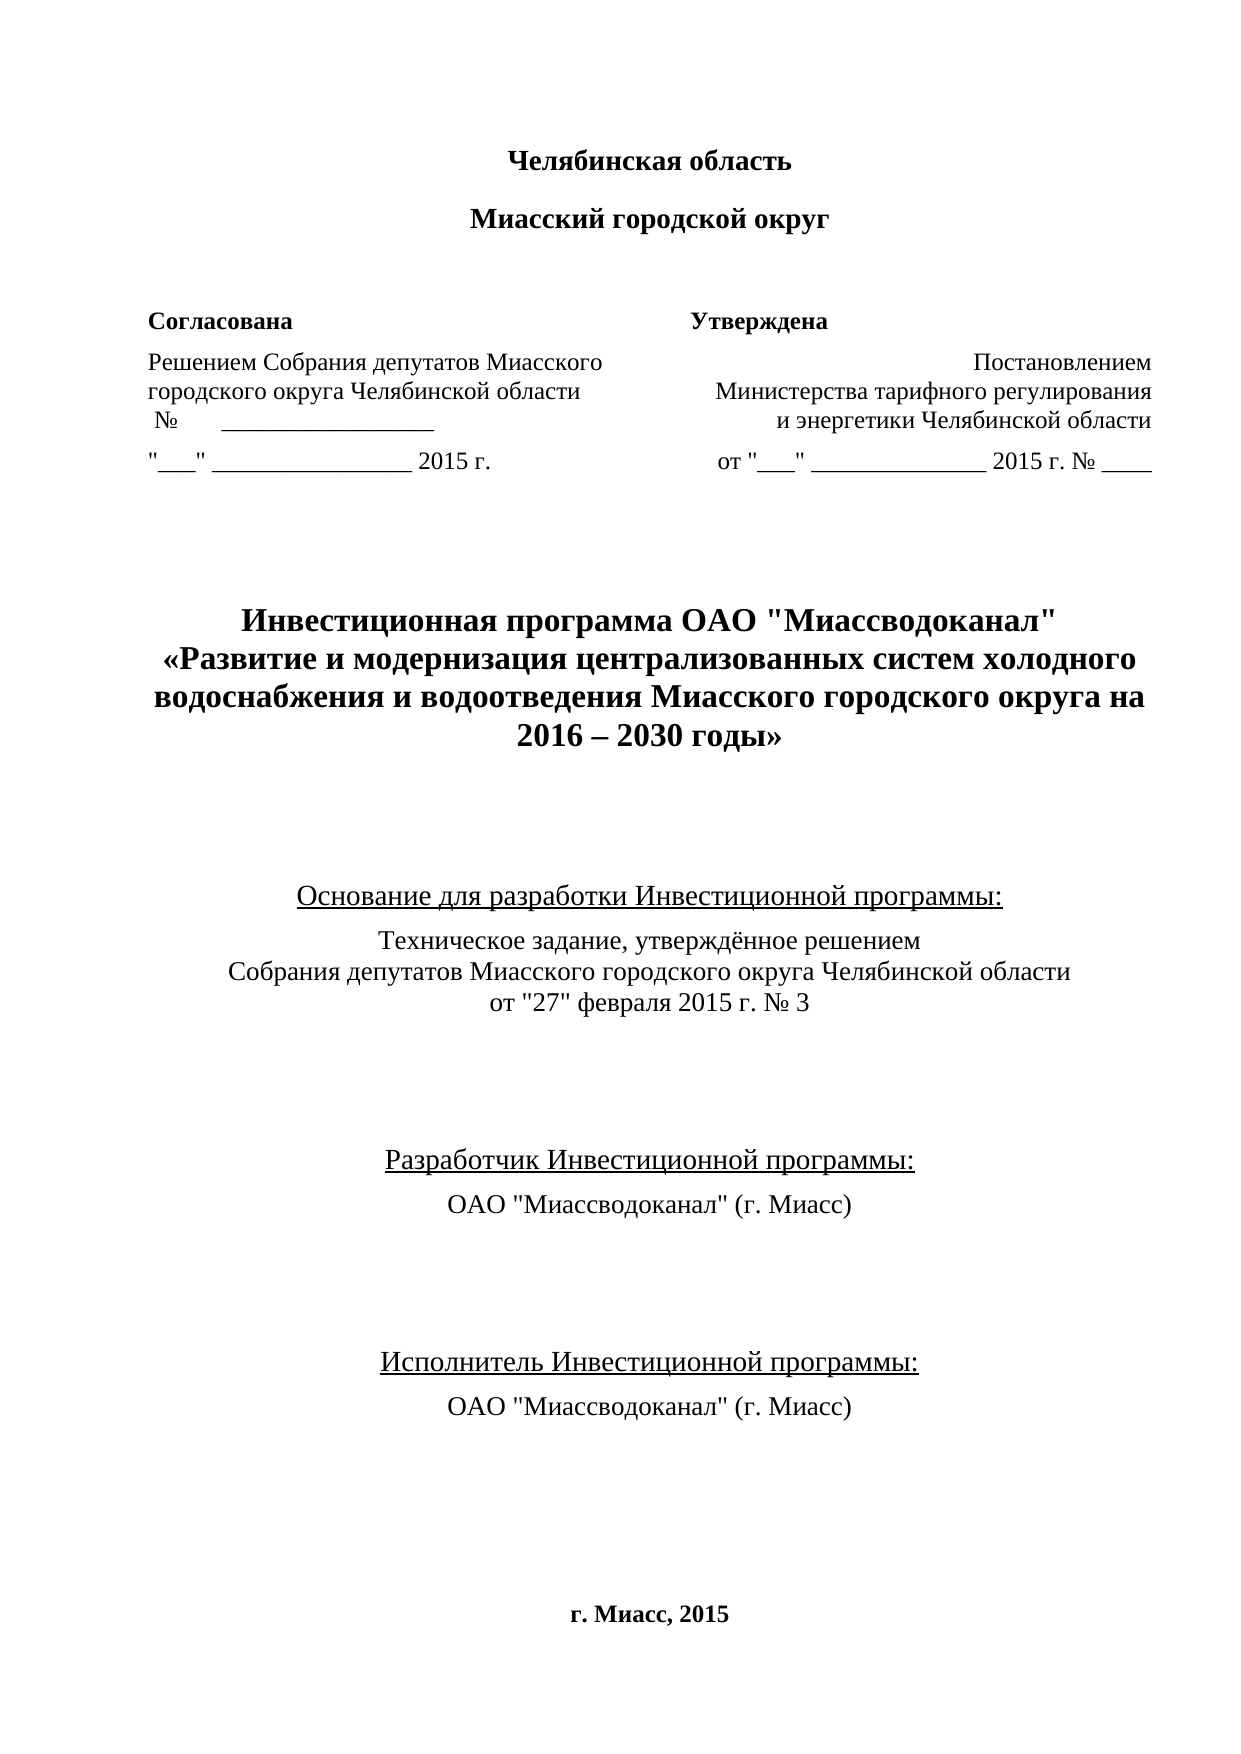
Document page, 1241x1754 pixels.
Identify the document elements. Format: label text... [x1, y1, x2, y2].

text Миасский городской округ [148, 202, 1152, 235]
text от "27" февраля 2015 г. № 3 [148, 986, 1152, 1017]
text Инвестиционная программа ОАО "Миассводоканал" [148, 600, 1152, 638]
table_header Согласована [136, 294, 679, 335]
text ОАО "Миассводоканал" (г. Миасс) [148, 1390, 1152, 1421]
table_cell Решением Собрания депутатов Миасского городского округа Челябинской области № _________________ "___" ________________ 2015 г. [136, 335, 679, 475]
text «Развитие и модернизация централизованных систем холодного водоснабжения и водоотведения Миасского городского округа на 2016 – 2030 годы» [148, 638, 1152, 753]
text ОАО "Миассводоканал" (г. Миасс) [148, 1188, 1152, 1219]
text Челябинская область [148, 143, 1152, 177]
table_cell Постановлением Министерства тарифного регулирования и энергетики Челябинской области от "___" ______________ 2015 г. № ____ [679, 335, 1163, 475]
text Исполнитель Инвестиционной программы: [148, 1344, 1152, 1378]
table_header Утверждена [679, 294, 1163, 335]
text Основание для разработки Инвестиционной программы: [148, 878, 1152, 911]
text Собрания депутатов Миасского городского округа Челябинской области [148, 955, 1152, 986]
text Разработчик Инвестиционной программы: [148, 1142, 1152, 1176]
text г. Миасс, 2015 [148, 1599, 1152, 1628]
text Техническое задание, утверждённое решением [148, 924, 1152, 955]
